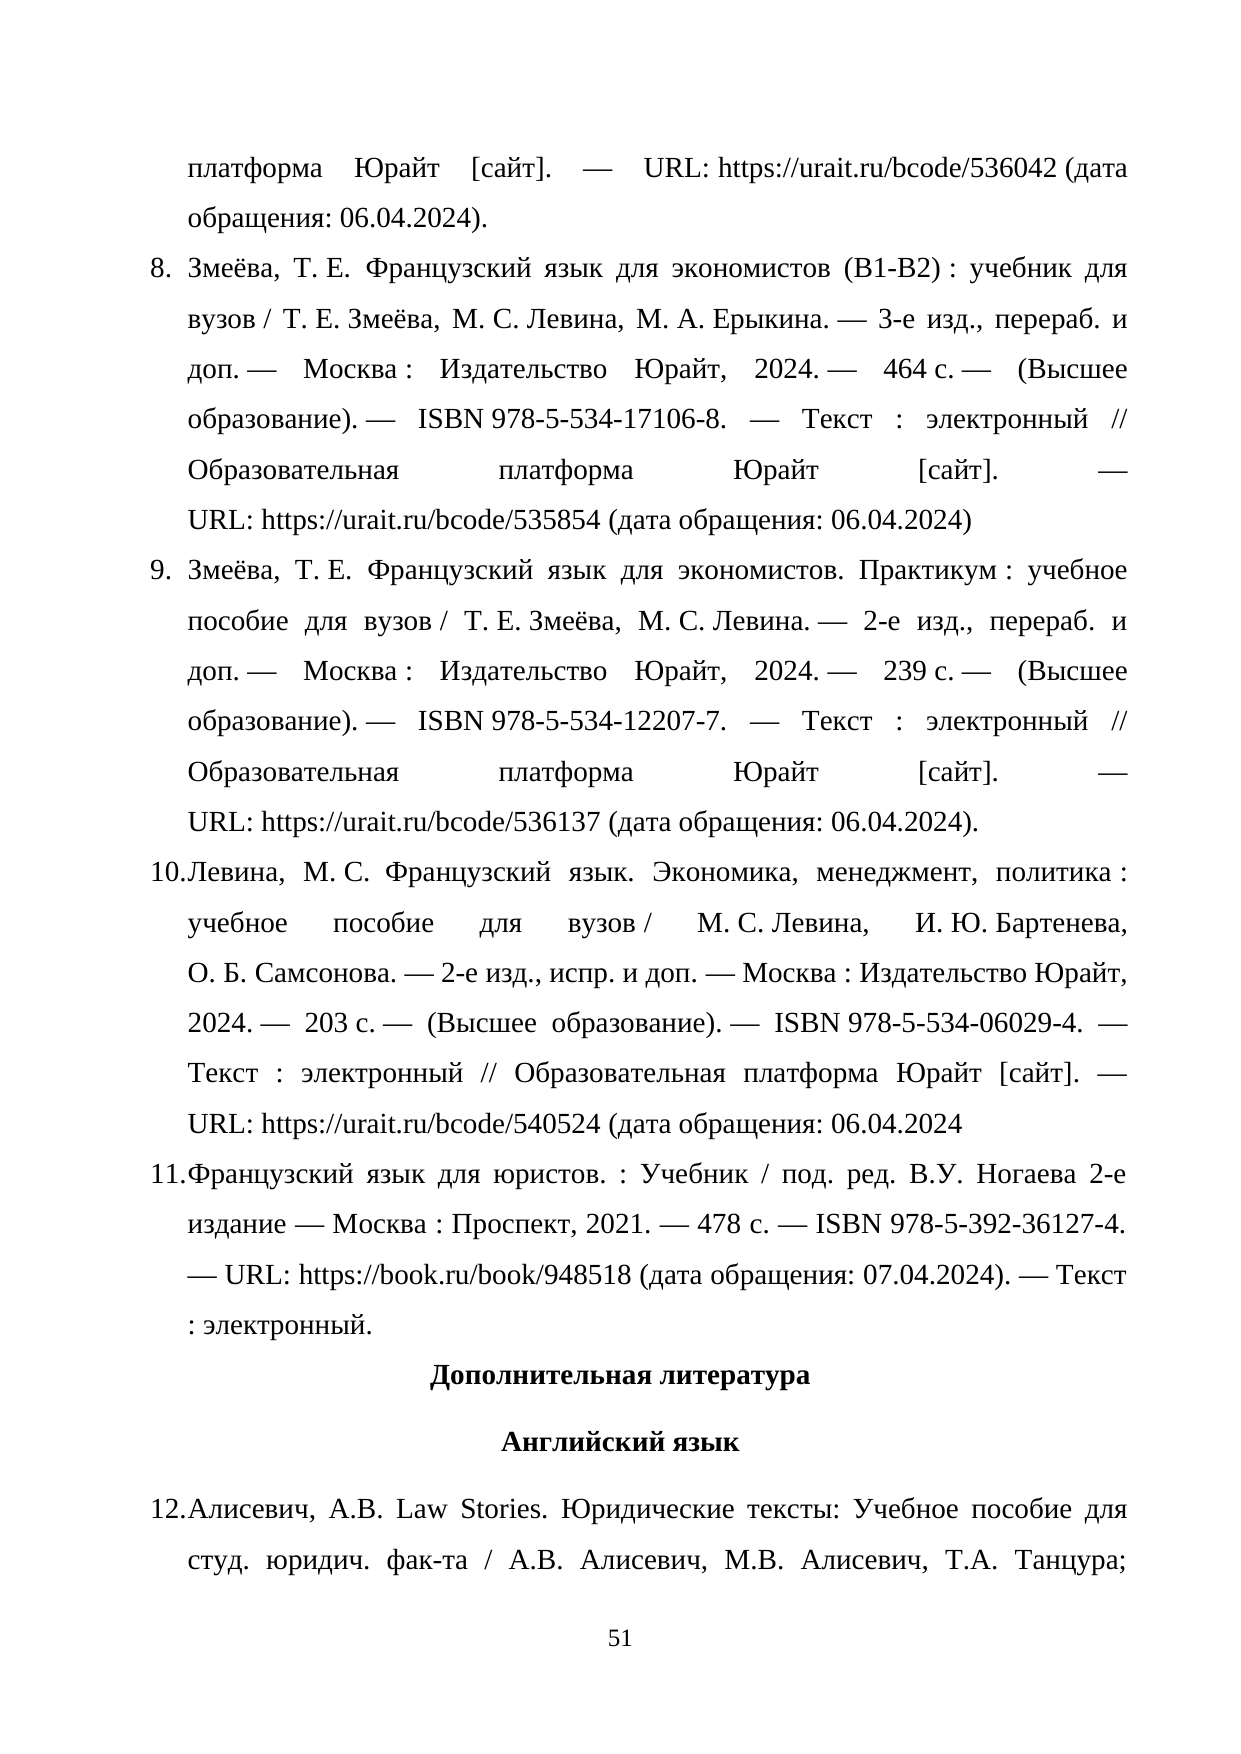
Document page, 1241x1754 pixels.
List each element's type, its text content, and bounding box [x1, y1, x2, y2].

text Английский язык [112, 1424, 1128, 1458]
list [150, 1492, 1128, 1576]
list Французский язык для юристов. : Учебник / под. ред. В.У. Ногаева 2-е издание — Москва : Проспект, 2021. — 478 с. — ISBN 978-5-392-36127-4. — URL: https://book.ru/book/948518 (дата обращения: 07.04.2024). — Текст : электронный. [150, 1156, 1128, 1341]
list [150, 150, 1128, 234]
list Змеёва, Т. Е. Французский язык для экономистов (B1-B2) : учебник для вузов / Т. Е. Змеёва, М. С. Левина, М. А. Ерыкина. — 3-е изд., перераб. и доп. — Москва : Издательство Юрайт, 2024. — 464 с. — (Высшее образование). — ISBN 978-5-534-17106-8. — Текст : электронный // Образовательная платформа Юрайт [сайт]. — URL: https://urait.ru/bcode/535854 (дата обращения: 06.04.2024) [150, 251, 1128, 536]
text Дополнительная литература [112, 1357, 1128, 1391]
list Змеёва, Т. Е. Французский язык для экономистов. Практикум : учебное пособие для вузов / Т. Е. Змеёва, М. С. Левина. — 2-е изд., перераб. и доп. — Москва : Издательство Юрайт, 2024. — 239 с. — (Высшее образование). — ISBN 978-5-534-12207-7. — Текст : электронный // Образовательная платформа Юрайт [сайт]. — URL: https://urait.ru/bcode/536137 (дата обращения: 06.04.2024). [150, 552, 1128, 838]
list Левина, М. С. Французский язык. Экономика, менеджмент, политика : учебное пособие для вузов / М. С. Левина, И. Ю. Бартенева, О. Б. Самсонова. — 2-е изд., испр. и доп. — Москва : Издательство Юрайт, 2024. — 203 с. — (Высшее образование). — ISBN 978-5-534-06029-4. — Текст : электронный // Образовательная платформа Юрайт [сайт]. — URL: https://urait.ru/bcode/540524 (дата обращения: 06.04.2024 [150, 854, 1128, 1139]
